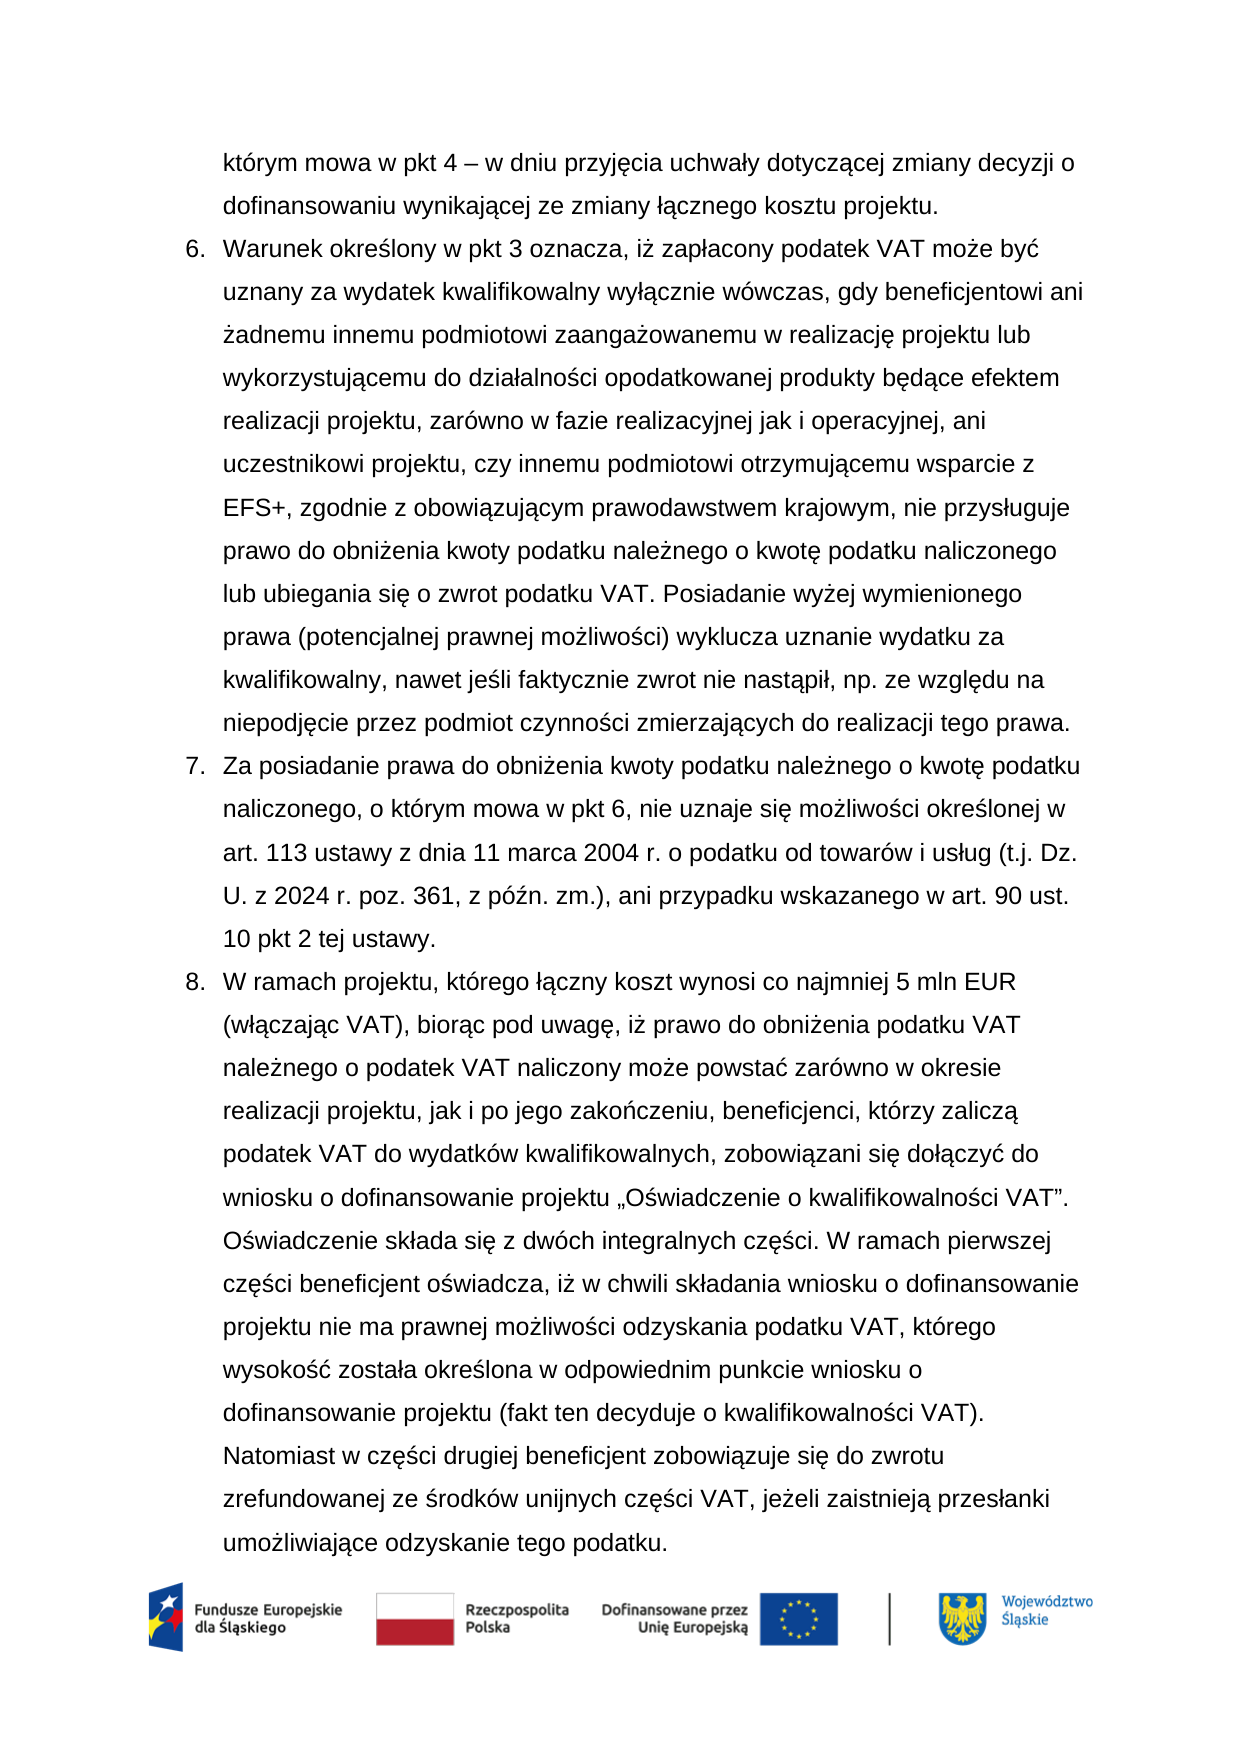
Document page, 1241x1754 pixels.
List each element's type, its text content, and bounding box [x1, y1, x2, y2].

picture [148, 1582, 1093, 1652]
list Warunek określony w pkt 3 oznacza, iż zapłacony podatek VAT może być uznany za wydatek kwalifikowalny wyłącznie wówczas, gdy beneficjentowi ani żadnemu innemu podmiotowi zaangażowanemu w realizację projektu lub wykorzystującemu do działalności opodatkowanej produkty będące efektem realizacji projektu, zarówno w fazie realizacyjnej jak i operacyjnej, ani uczestnikowi projektu, czy innemu podmiotowi otrzymującemu wsparcie z EFS+, zgodnie z obowiązującym prawodawstwem krajowym, nie przysługuje prawo do obniżenia kwoty podatku należnego o kwotę podatku naliczonego lub ubiegania się o zwrot podatku VAT. Posiadanie wyżej wymienionego prawa (potencjalnej prawnej możliwości) wyklucza uznanie wydatku za kwalifikowalny, nawet jeśli faktycznie zwrot nie nastąpił, np. ze względu na niepodjęcie przez podmiot czynności zmierzających do realizacji tego prawa. [185, 234, 1093, 737]
list Za posiadanie prawa do obniżenia kwoty podatku należnego o kwotę podatku naliczonego, o którym mowa w pkt 6, nie uznaje się możliwości określonej w art. 113 ustawy z dnia 11 marca 2004 r. o podatku od towarów i usług (t.j. Dz. U. z 2024 r. poz. 361, z późn. zm.), ani przypadku wskazanego w art. 90 ust. 10 pkt 2 tej ustawy. [185, 751, 1093, 953]
list W ramach projektu, którego łączny koszt wynosi co najmniej 5 mln EUR (włączając VAT), biorąc pod uwagę, iż prawo do obniżenia podatku VAT należnego o podatek VAT naliczony może powstać zarówno w okresie realizacji projektu, jak i po jego zakończeniu, beneficjenci, którzy zaliczą podatek VAT do wydatków kwalifikowalnych, zobowiązani się dołączyć do wniosku o dofinansowanie projektu „Oświadczenie o kwalifikowalności VAT”. Oświadczenie składa się z dwóch integralnych części. W ramach pierwszej części beneficjent oświadcza, iż w chwili składania wniosku o dofinansowanie projektu nie ma prawnej możliwości odzyskania podatku VAT, którego wysokość została określona w odpowiednim punkcie wniosku o dofinansowanie projektu (fakt ten decyduje o kwalifikowalności VAT). Natomiast w części drugiej beneficjent zobowiązuje się do zwrotu zrefundowanej ze środków unijnych części VAT, jeżeli zaistnieją przesłanki umożliwiające odzyskanie tego podatku. [185, 967, 1093, 1556]
